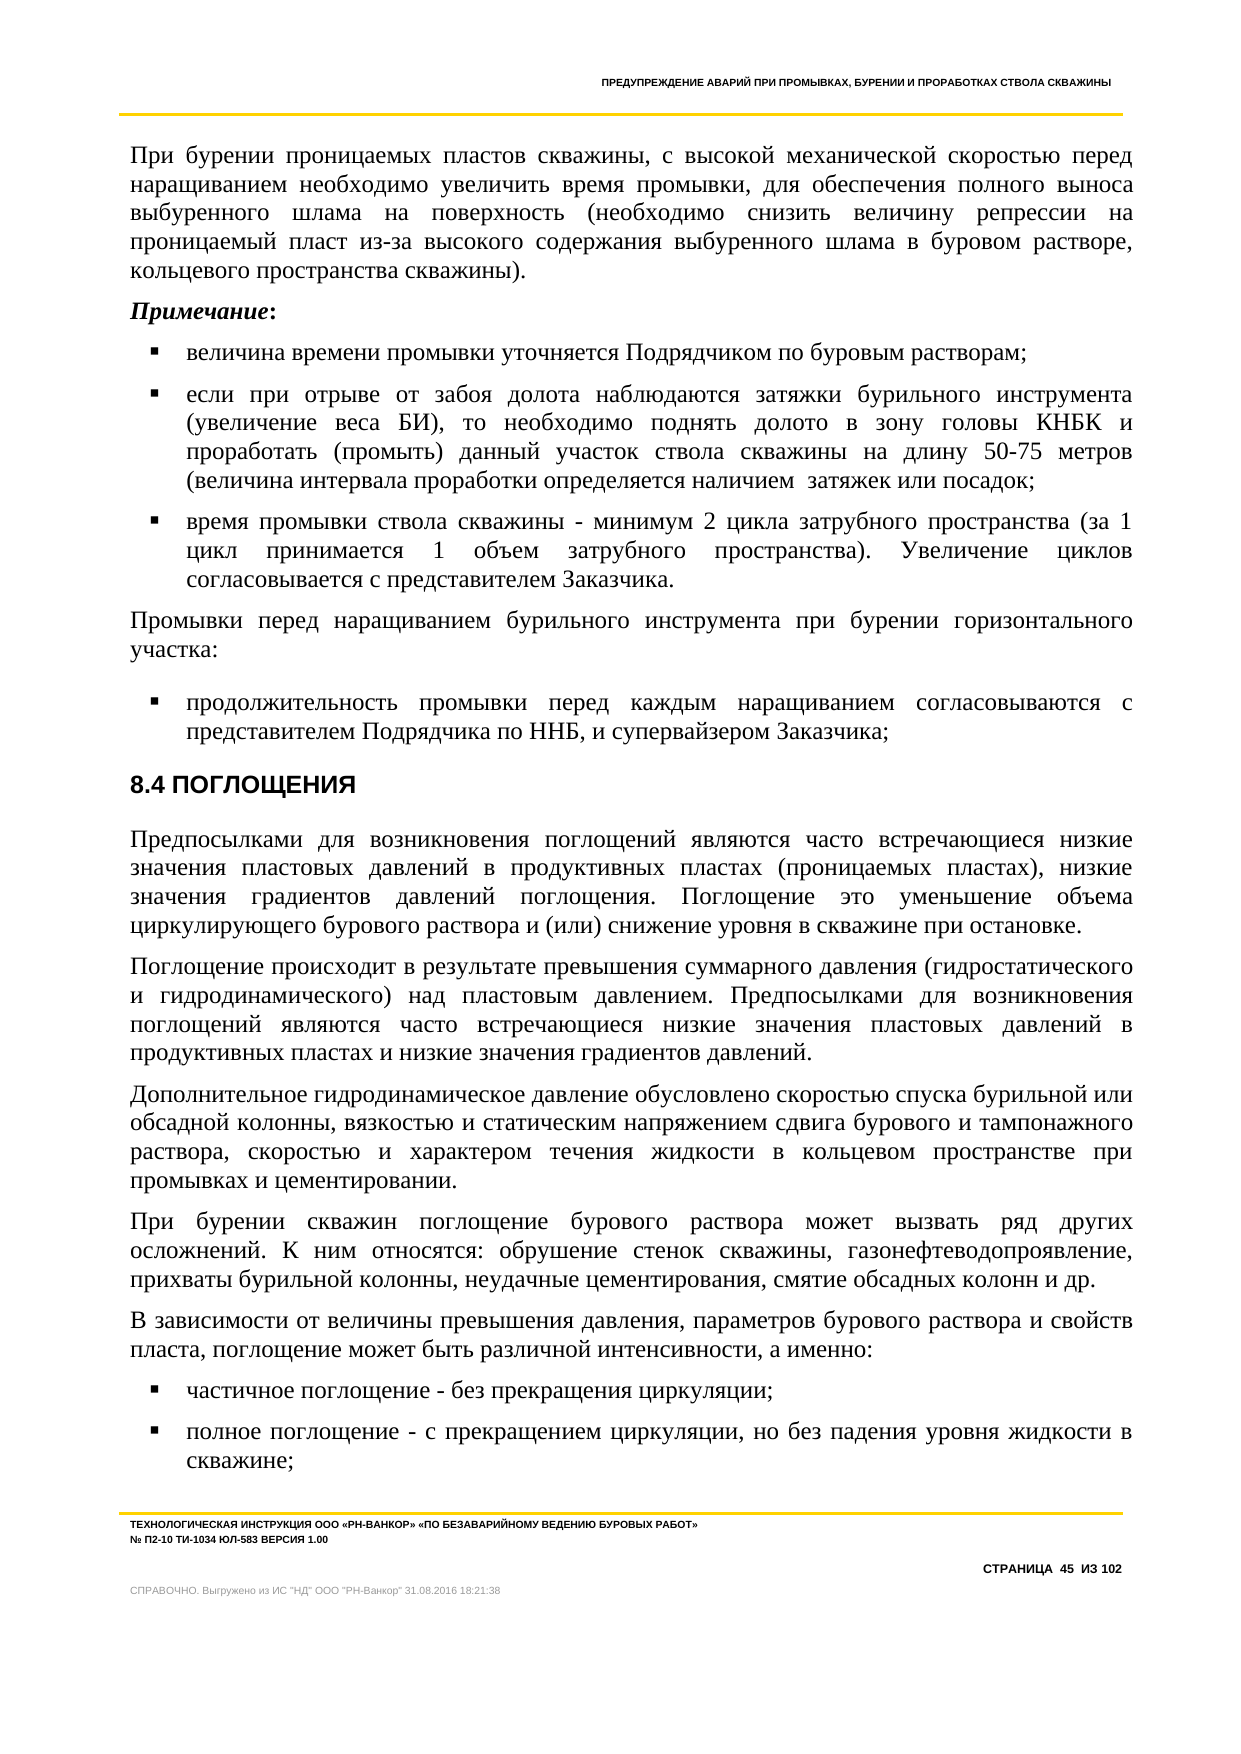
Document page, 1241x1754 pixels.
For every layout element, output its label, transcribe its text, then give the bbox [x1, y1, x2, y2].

list частичное поглощение - без прекращения циркуляции; [149, 1375, 1134, 1404]
text Поглощение происходит в результате превышения суммарного давления (гидростатического и гидродинамического) над пластовым давлением. Предпосылками для возникновения поглощений являются часто встречающиеся низкие значения пластовых давлений в продуктивных пластах и низкие значения градиентов давлений. [130, 951, 1134, 1066]
text При бурении скважин поглощение бурового раствора может вызвать ряд других осложнений. К ним относятся: обрушение стенок скважины, газонефтеводопроявление, прихваты бурильной колонны, неудачные цементирования, смятие обсадных колонн и др. [130, 1206, 1134, 1292]
list полное поглощение - с прекращением циркуляции, но без падения уровня жидкости в скважине; [149, 1416, 1134, 1474]
list если при отрыве от забоя долота наблюдаются затяжки бурильного инструмента (увеличение веса БИ), то необходимо поднять долото в зону головы КНБК и проработать (промыть) данный участок ствола скважины на длину 50-75 метров (величина интервала проработки определяется наличием затяжек или посадок; [149, 379, 1134, 494]
list время промывки ствола скважины - минимум 2 цикла затрубного пространства (за 1 цикл принимается 1 объем затрубного пространства). Увеличение циклов согласовывается с представителем Заказчика. [149, 506, 1134, 592]
text В зависимости от величины превышения давления, параметров бурового раствора и свойств пласта, поглощение может быть различной интенсивности, а именно: [130, 1305, 1134, 1362]
text Дополнительное гидродинамическое давление обусловлено скоростью спуска бурильной или обсадной колонны, вязкостью и статическим напряжением сдвига бурового и тампонажного раствора, скоростью и характером течения жидкости в кольцевом пространстве при промывках и цементировании. [130, 1079, 1134, 1194]
text Предпосылками для возникновения поглощений являются часто встречающиеся низкие значения пластовых давлений в продуктивных пластах (проницаемых пластах), низкие значения градиентов давлений поглощения. Поглощение это уменьшение объема циркулирующего бурового раствора и (или) снижение уровня в скважине при остановке. [130, 824, 1134, 939]
text Примечание: [130, 296, 1134, 325]
list продолжительность промывки перед каждым наращиванием согласовываются с представителем Подрядчика по ННБ, и супервайзером Заказчика; [149, 687, 1134, 745]
subtitle 8.4 ПОГЛОЩЕНИЯ [130, 770, 1134, 799]
list величина времени промывки уточняется Подрядчиком по буровым растворам; [149, 337, 1134, 366]
text Промывки перед наращиванием бурильного инструмента при бурении горизонтального участка: [130, 605, 1134, 662]
text При бурении проницаемых пластов скважины, с высокой механической скоростью перед наращиванием необходимо увеличить время промывки, для обеспечения полного выноса выбуренного шлама на поверхность (необходимо снизить величину репрессии на проницаемый пласт из-за высокого содержания выбуренного шлама в буровом растворе, кольцевого пространства скважины). [130, 140, 1134, 284]
